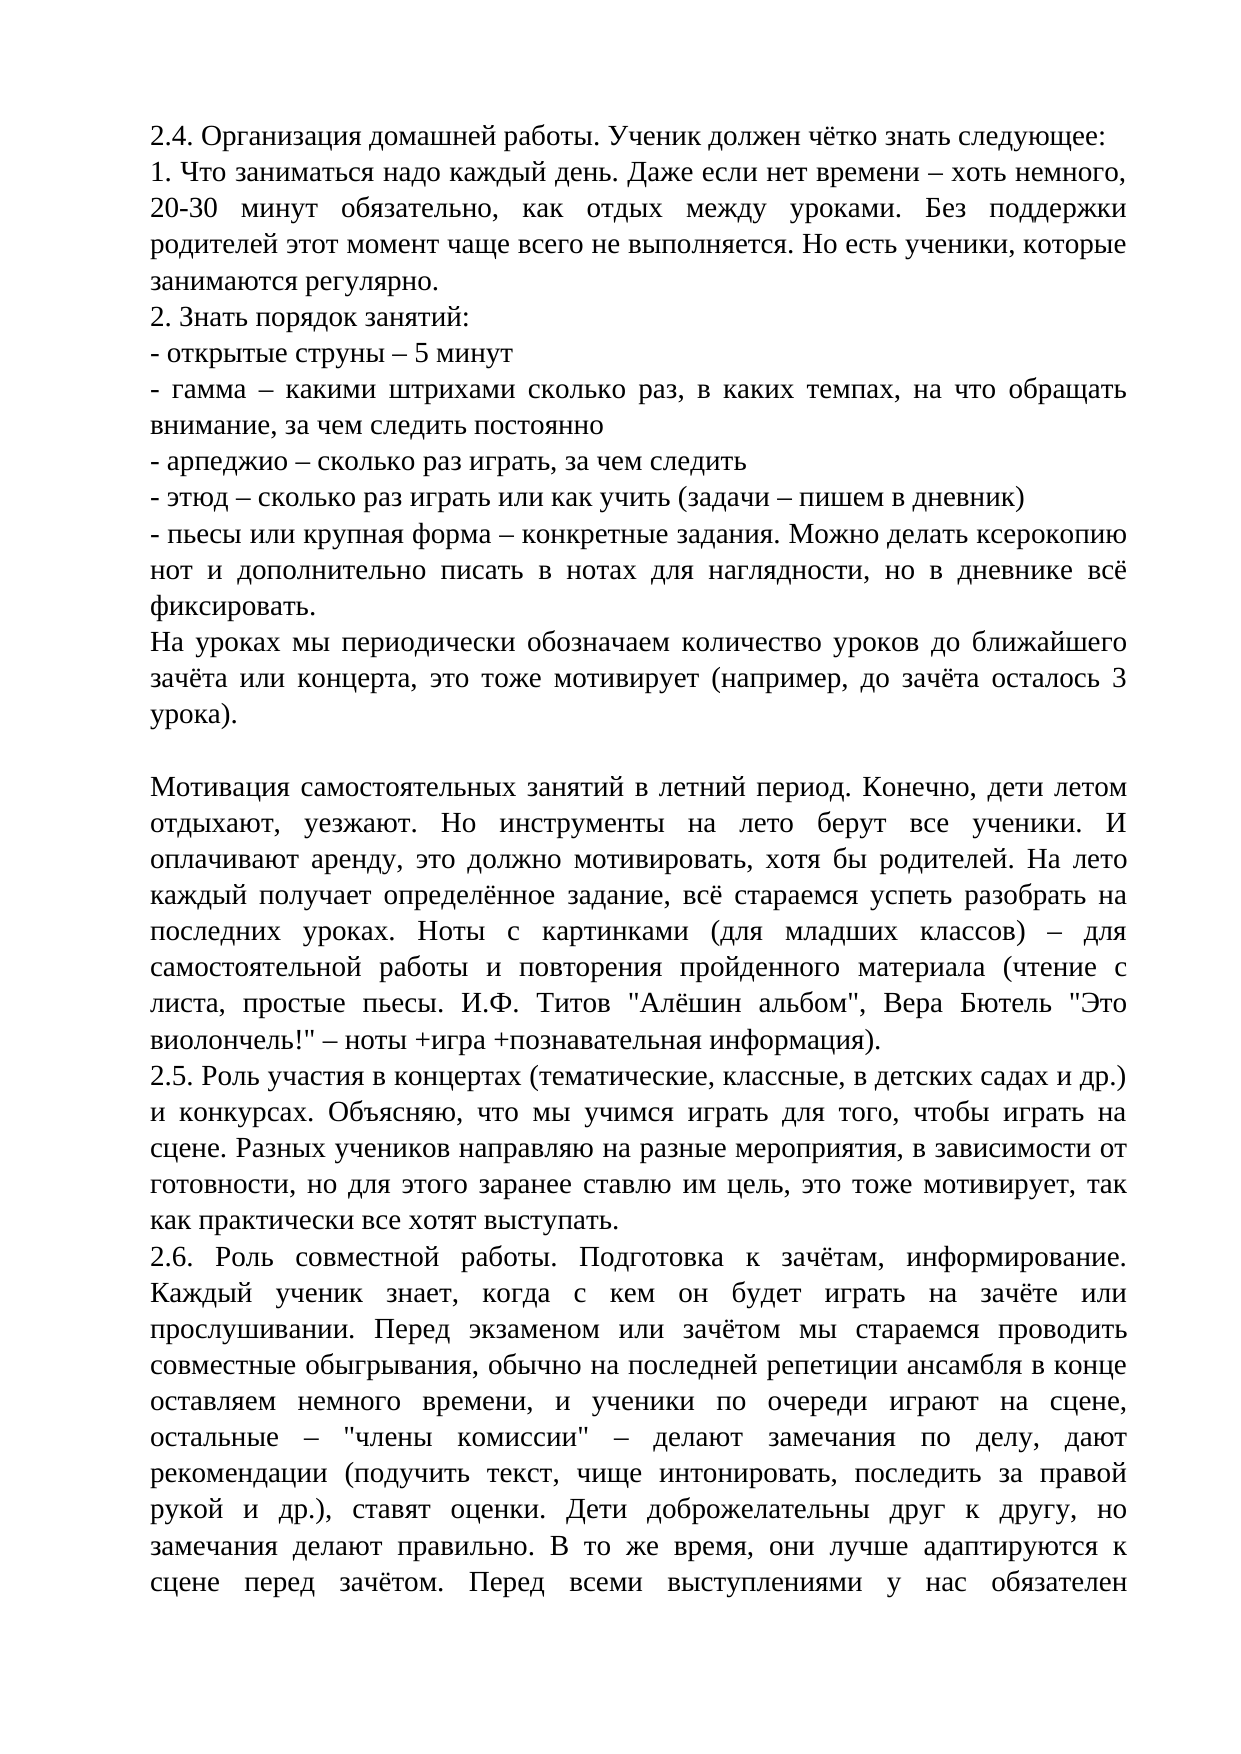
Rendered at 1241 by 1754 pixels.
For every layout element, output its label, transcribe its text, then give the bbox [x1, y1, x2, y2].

text - арпеджио – сколько раз играть, за чем следить [150, 443, 1128, 477]
text - открытые струны – 5 минут [150, 335, 1128, 368]
text 2.4. Организация домашней работы. Ученик должен чётко знать следующее: [150, 118, 1128, 152]
text Мотивация самостоятельных занятий в летний период. Конечно, дети летом отдыхают, уезжают. Но инструменты на лето берут все ученики. И оплачивают аренду, это должно мотивировать, хотя бы родителей. На лето каждый получает определённое задание, всё стараемся успеть разобрать на последних уроках. Ноты с картинками (для младших классов) – для самостоятельной работы и повторения пройденного материала (чтение с листа, простые пьесы. И.Ф. Титов "Алёшин альбом", Вера Бютель "Это виолончель!" – ноты +игра +познавательная информация). [150, 769, 1128, 1055]
text 1. Что заниматься надо каждый день. Даже если нет времени – хоть немного, 20-30 минут обязательно, как отдых между уроками. Без поддержки родителей этот момент чаще всего не выполняется. Но есть ученики, которые занимаются регулярно. [150, 154, 1128, 296]
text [150, 1239, 1128, 1597]
text На уроках мы периодически обозначаем количество уроков до ближайшего зачёта или концерта, это тоже мотивирует (например, до зачёта осталось 3 урока). [150, 624, 1128, 730]
text - пьесы или крупная форма – конкретные задания. Можно делать ксерокопию нот и дополнительно писать в нотах для наглядности, но в дневнике всё фиксировать. [150, 516, 1128, 622]
text - этюд – сколько раз играть или как учить (задачи – пишем в дневник) [150, 479, 1128, 513]
text 2.5. Роль участия в концертах (тематические, классные, в детских садах и др.) и конкурсах. Объясняю, что мы учимся играть для того, чтобы играть на сцене. Разных учеников направляю на разные мероприятия, в зависимости от готовности, но для этого заранее ставлю им цель, это тоже мотивирует, так как практически все хотят выступать. [150, 1058, 1128, 1236]
text - гамма – какими штрихами сколько раз, в каких темпах, на что обращать внимание, за чем следить постоянно [150, 371, 1128, 441]
text 2. Знать порядок занятий: [150, 299, 1128, 332]
